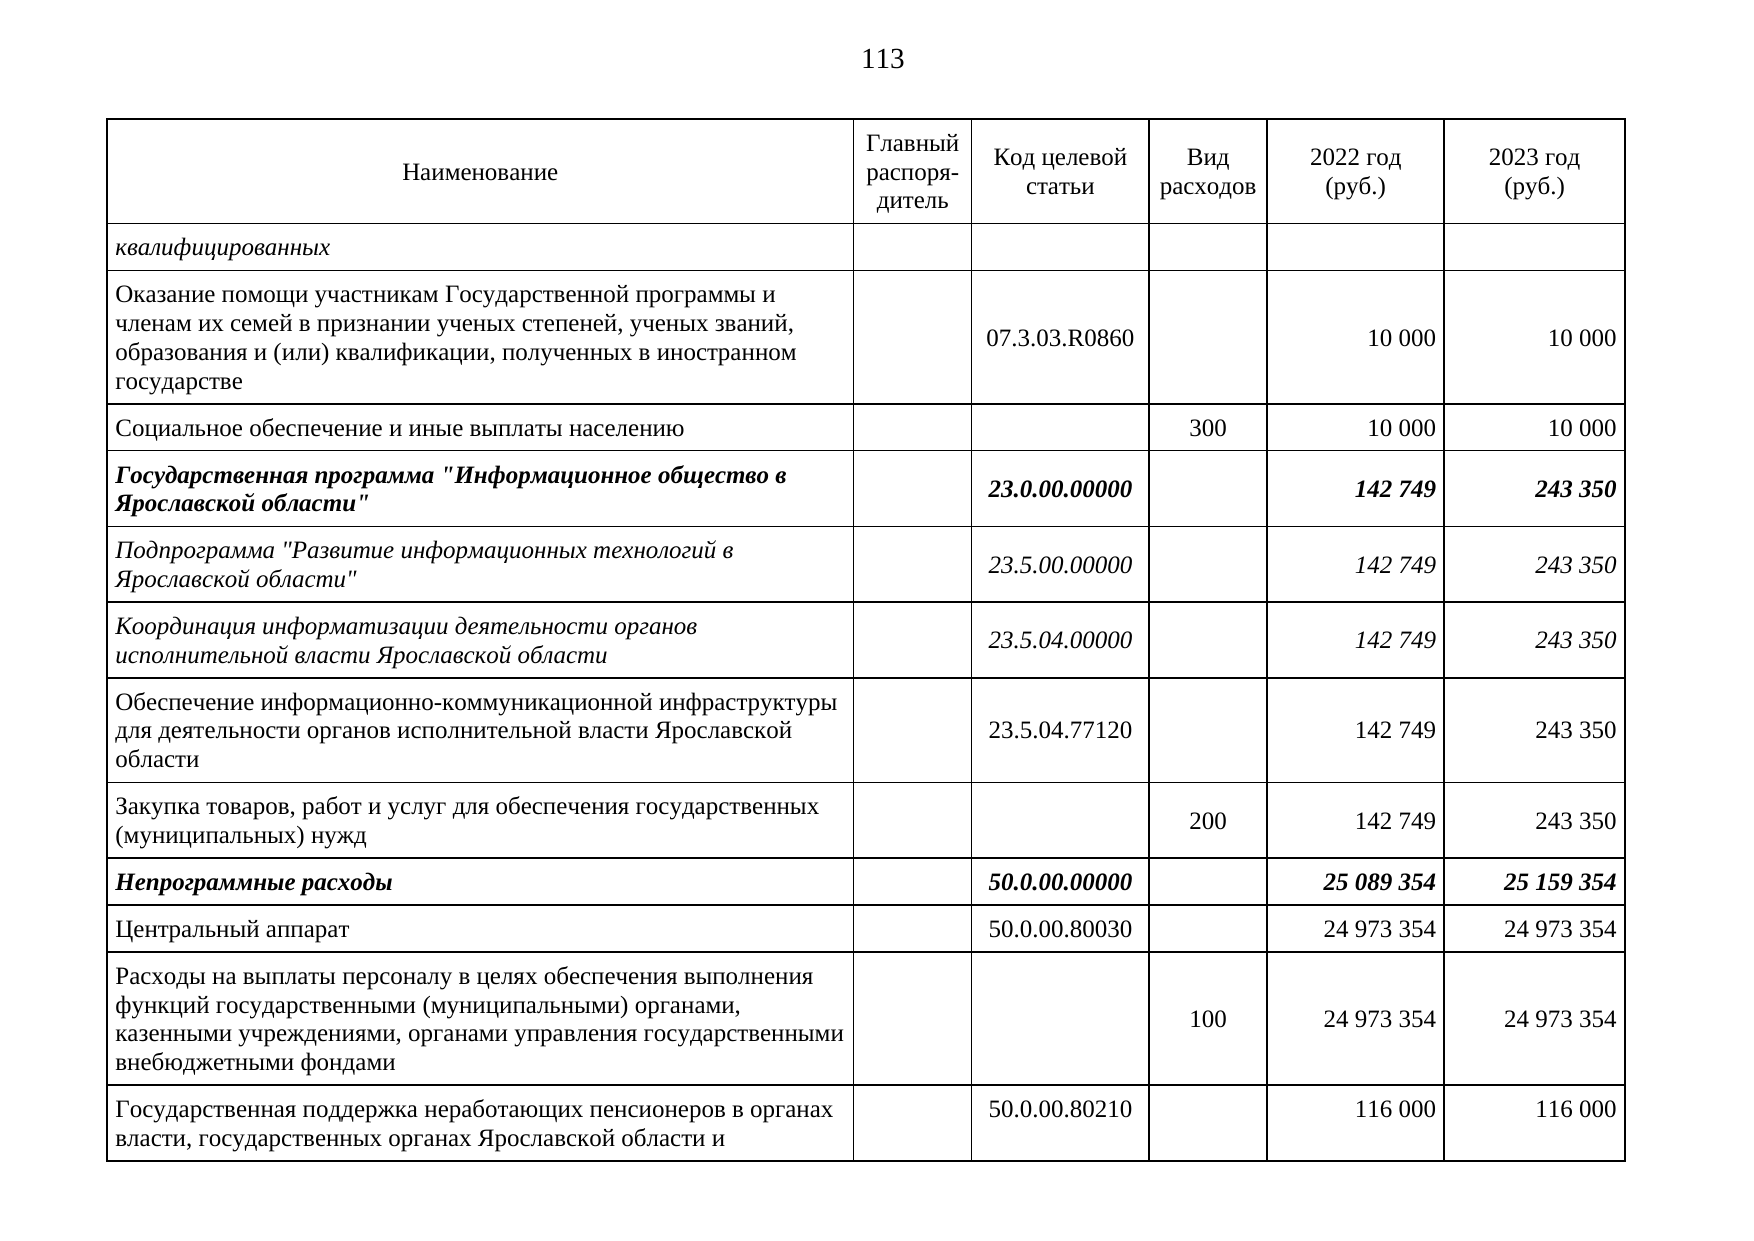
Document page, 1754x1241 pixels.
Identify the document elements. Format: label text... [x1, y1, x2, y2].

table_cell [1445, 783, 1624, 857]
table_header Код целевой статьи [972, 120, 1148, 223]
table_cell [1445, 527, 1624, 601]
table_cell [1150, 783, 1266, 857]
table_header Главный распоря-дитель [854, 120, 971, 223]
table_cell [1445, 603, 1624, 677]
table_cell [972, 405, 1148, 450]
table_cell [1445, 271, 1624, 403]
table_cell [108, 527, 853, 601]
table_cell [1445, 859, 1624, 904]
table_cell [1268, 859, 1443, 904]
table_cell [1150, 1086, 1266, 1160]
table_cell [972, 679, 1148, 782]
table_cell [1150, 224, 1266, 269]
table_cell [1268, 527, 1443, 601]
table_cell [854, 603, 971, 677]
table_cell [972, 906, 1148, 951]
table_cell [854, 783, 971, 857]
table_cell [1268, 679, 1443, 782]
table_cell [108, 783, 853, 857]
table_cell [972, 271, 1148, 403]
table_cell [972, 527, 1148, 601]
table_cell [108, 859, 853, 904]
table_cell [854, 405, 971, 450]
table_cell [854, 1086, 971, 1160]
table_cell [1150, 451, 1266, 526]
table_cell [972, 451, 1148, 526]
table_header 2022 год (руб.) [1268, 120, 1443, 223]
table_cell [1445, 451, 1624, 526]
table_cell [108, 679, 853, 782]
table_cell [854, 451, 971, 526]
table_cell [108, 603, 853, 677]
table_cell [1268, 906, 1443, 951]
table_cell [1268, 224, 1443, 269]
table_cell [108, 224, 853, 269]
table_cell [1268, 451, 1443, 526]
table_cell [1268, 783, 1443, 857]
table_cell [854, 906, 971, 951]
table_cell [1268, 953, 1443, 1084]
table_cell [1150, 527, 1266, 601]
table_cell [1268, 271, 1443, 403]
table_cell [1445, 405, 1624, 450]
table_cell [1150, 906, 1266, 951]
table_header Вид расходов [1150, 120, 1266, 223]
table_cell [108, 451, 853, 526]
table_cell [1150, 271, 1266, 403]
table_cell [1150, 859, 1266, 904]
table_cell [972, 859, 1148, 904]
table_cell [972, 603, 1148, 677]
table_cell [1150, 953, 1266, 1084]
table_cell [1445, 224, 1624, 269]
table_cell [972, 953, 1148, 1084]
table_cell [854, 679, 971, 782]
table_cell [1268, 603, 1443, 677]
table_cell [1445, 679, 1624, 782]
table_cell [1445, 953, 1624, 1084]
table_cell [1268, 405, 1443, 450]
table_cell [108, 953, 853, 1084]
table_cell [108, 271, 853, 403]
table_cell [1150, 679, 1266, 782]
table_header 2023 год (руб.) [1445, 120, 1624, 223]
table_header Наименование [108, 120, 853, 223]
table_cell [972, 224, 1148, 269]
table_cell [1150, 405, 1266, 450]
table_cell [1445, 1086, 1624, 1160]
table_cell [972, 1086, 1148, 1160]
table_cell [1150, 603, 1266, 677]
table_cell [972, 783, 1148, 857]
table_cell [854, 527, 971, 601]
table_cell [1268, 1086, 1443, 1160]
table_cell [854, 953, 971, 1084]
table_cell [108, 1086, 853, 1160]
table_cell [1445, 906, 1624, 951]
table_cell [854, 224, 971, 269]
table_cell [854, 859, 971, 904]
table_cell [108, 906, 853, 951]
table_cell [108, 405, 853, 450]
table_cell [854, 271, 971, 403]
